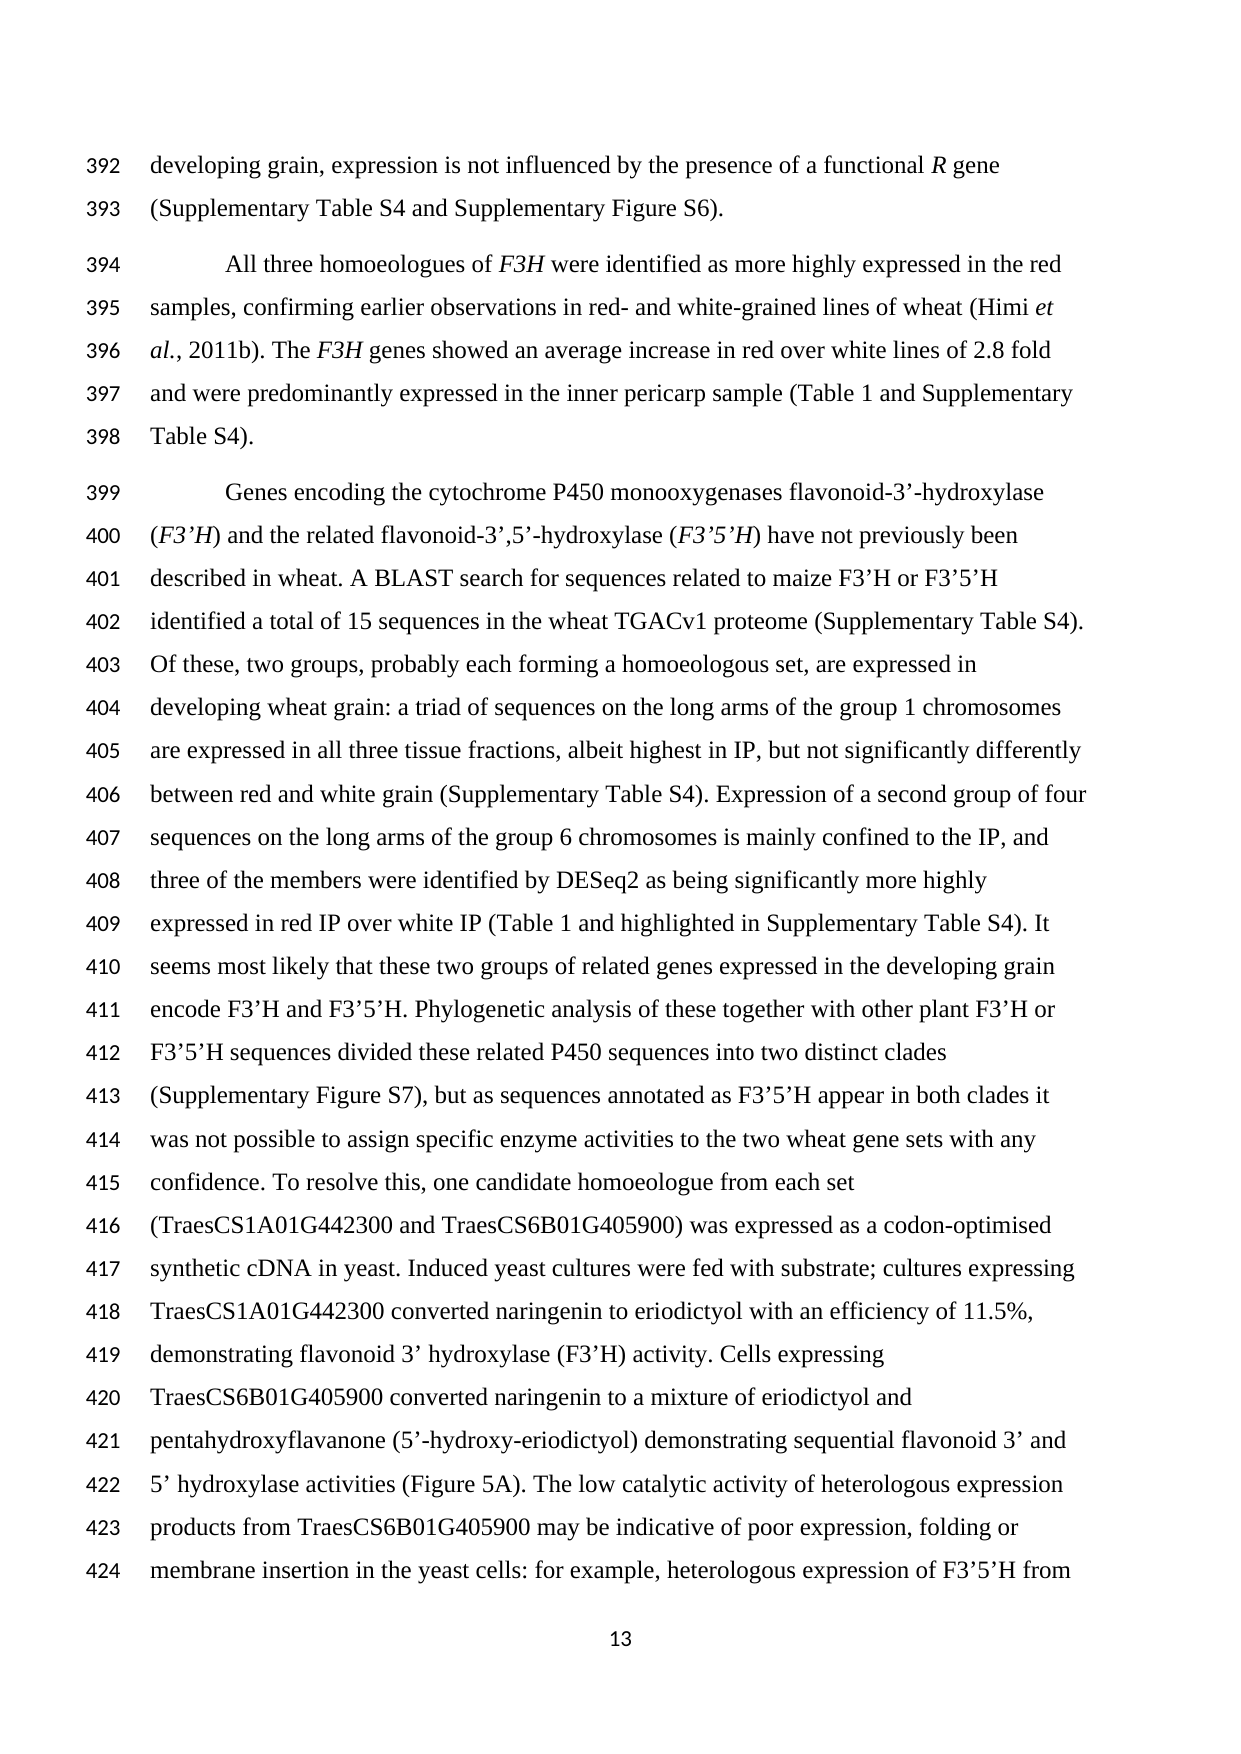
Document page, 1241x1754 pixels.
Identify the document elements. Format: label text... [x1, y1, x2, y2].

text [150, 477, 1090, 1584]
text All three homoeologues of F3H were identified as more highly expressed in the red samples, confirming earlier observations in red- and white-grained lines of wheat (Himi et al., 2011b). The F3H genes showed an average increase in red over white lines of 2.8 fold and were predominantly expressed in the inner pericarp sample (Table 1 and Supplementary Table S4). [150, 249, 1090, 450]
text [150, 150, 1090, 222]
